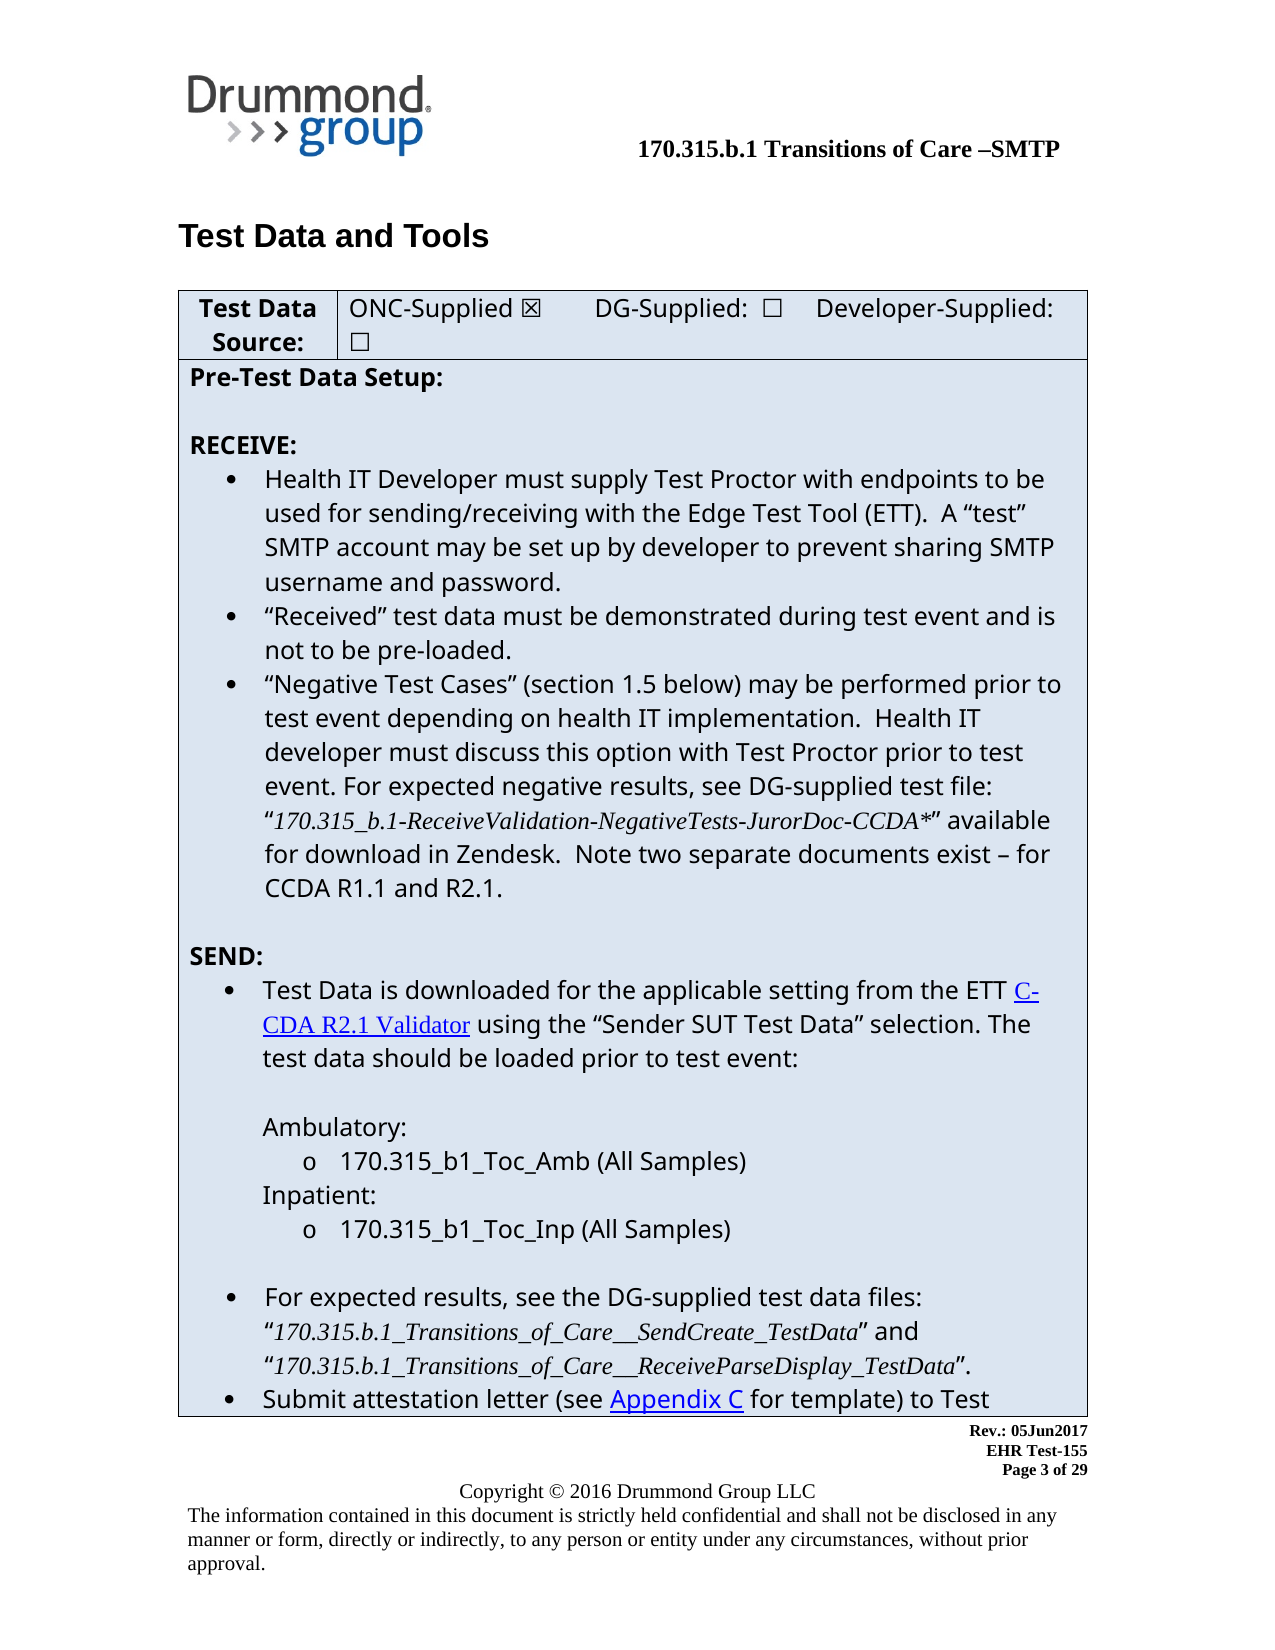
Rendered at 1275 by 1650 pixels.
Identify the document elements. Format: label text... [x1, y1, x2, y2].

subtitle Test Data and Tools [178, 216, 1087, 254]
picture [187, 75, 433, 157]
table_header ONC-Supplied DG-Supplied: Developer-Supplied: [338, 291, 1087, 359]
table_header Test Data Source: [179, 291, 337, 359]
